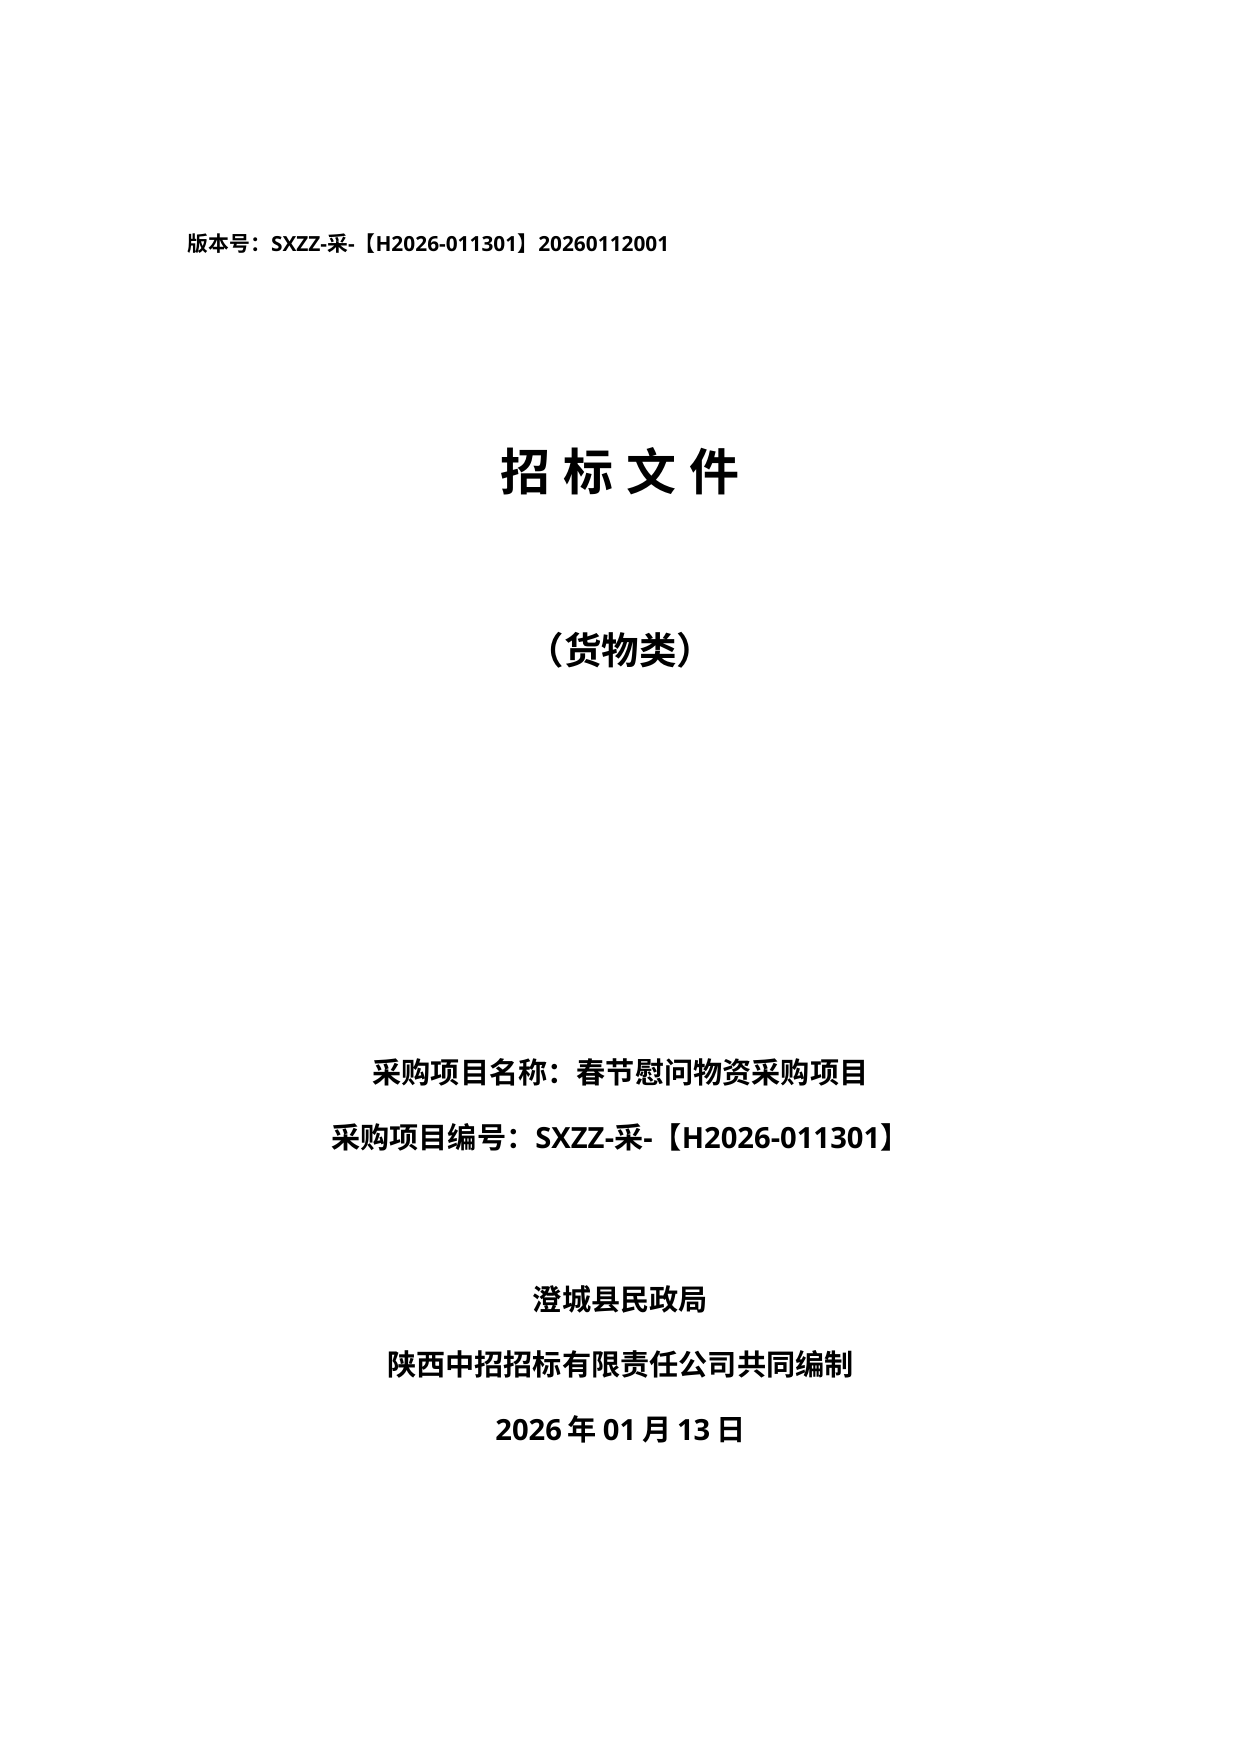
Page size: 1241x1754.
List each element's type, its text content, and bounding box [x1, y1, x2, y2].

text 采购项目编号：SXZZ-采-【H2026-011301】 [187, 1104, 1053, 1267]
text 招 标 文 件 [187, 422, 1053, 617]
text （货物类） [187, 617, 1053, 1039]
text 2026年01月13日 [187, 1397, 1053, 1462]
text 采购项目名称：春节慰问物资采购项目 [187, 1039, 1053, 1104]
text 版本号：SXZZ-采-【H2026-011301】20260112001 [187, 227, 1053, 422]
text 陕西中招招标有限责任公司共同编制 [187, 1332, 1053, 1397]
text 澄城县民政局 [187, 1267, 1053, 1332]
